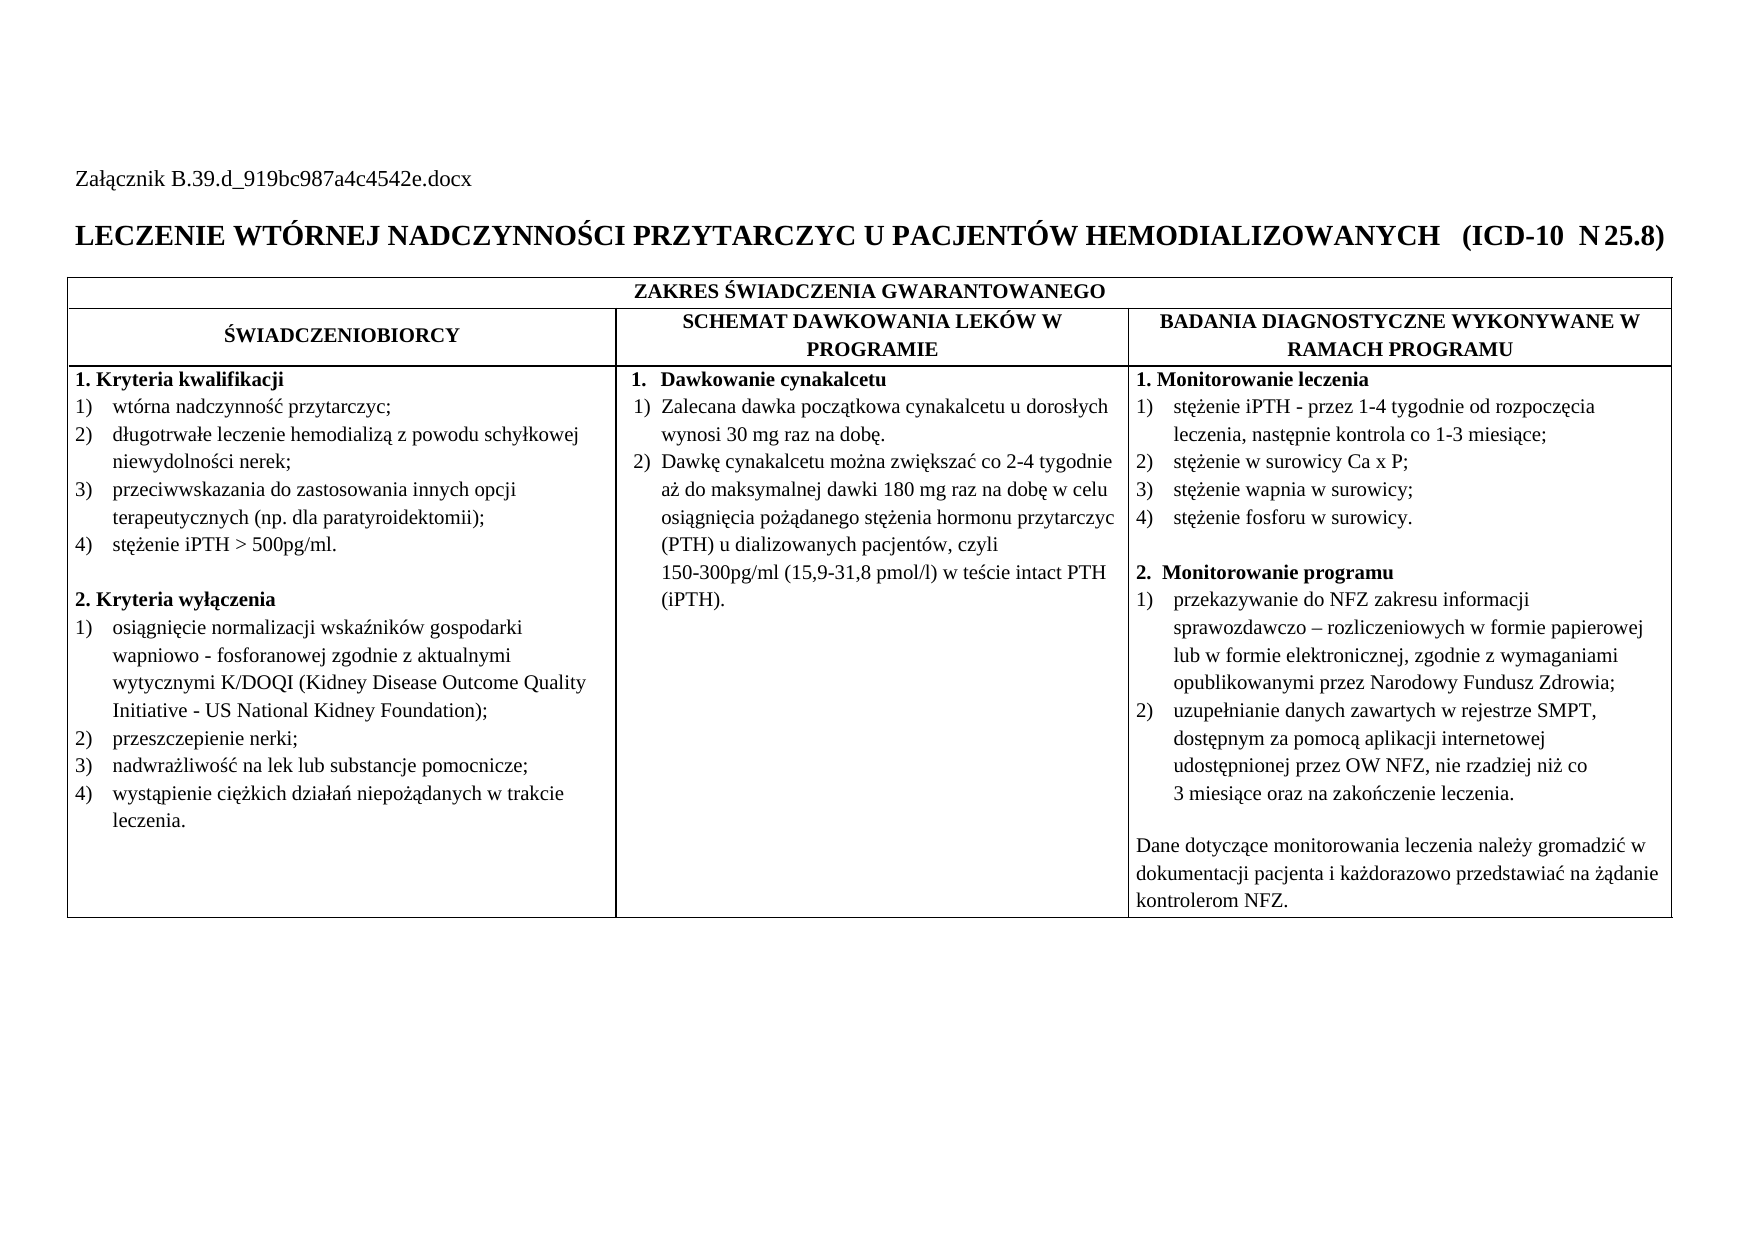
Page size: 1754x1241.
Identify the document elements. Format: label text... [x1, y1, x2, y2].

table_cell 1. Kryteria kwalifikacji wtórna nadczynność przytarczyc; długotrwałe leczenie hemodializą z powodu schyłkowej niewydolności nerek; przeciwwskazania do zastosowania innych opcji terapeutycznych (np. dla paratyroidektomii); stężenie iPTH > 500pg/ml. 2. Kryteria wyłączenia osiągnięcie normalizacji wskaźników gospodarki wapniowo - fosforanowej zgodnie z aktualnymi wytycznymi K/DOQI (Kidney Disease Outcome Quality Initiative - US National Kidney Foundation); przeszczepienie nerki; nadwrażliwość na lek lub substancje pomocnicze; wystąpienie ciężkich działań niepożądanych w trakcie leczenia. [68, 366, 615, 917]
table_cell 1. Monitorowanie leczenia stężenie iPTH - przez 1-4 tygodnie od rozpoczęcia leczenia, następnie kontrola co 1-3 miesiące; stężenie w surowicy Ca x P; stężenie wapnia w surowicy; stężenie fosforu w surowicy. 2. Monitorowanie programu przekazywanie do NFZ zakresu informacji sprawozdawczo – rozliczeniowych w formie papierowej lub w formie elektronicznej, zgodnie z wymaganiami opublikowanymi przez Narodowy Fundusz Zdrowia; uzupełnianie danych zawartych w rejestrze SMPT, dostępnym za pomocą aplikacji internetowej udostępnionej przez OW NFZ, nie rzadziej niż co 3 miesiące oraz na zakończenie leczenia. Dane dotyczące monitorowania leczenia należy gromadzić w dokumentacji pacjenta i każdorazowo przedstawiać na żądanie kontrolerom NFZ. [1129, 367, 1671, 917]
text Załącznik B.39. [75, 165, 1679, 192]
table_cell SCHEMAT DAWKOWANIA LEKÓW W PROGRAMIE [617, 309, 1128, 365]
table_cell ŚWIADCZENIOBIORCY [68, 309, 615, 365]
table_cell Dawkowanie cynakalcetu Zalecana dawka początkowa cynakalcetu u dorosłych wynosi 30 mg raz na dobę. Dawkę cynakalcetu można zwiększać co 2-4 tygodnie aż do maksymalnej dawki 180 mg raz na dobę w celu osiągnięcia pożądanego stężenia hormonu przytarczyc (PTH) u dializowanych pacjentów, czyli 150-300pg/ml (15,9-31,8 pmol/l) w teście intact PTH (iPTH). [617, 367, 1128, 917]
text LECZENIE WTÓRNEJ NADCZYNNOŚCI PRZYTARCZYC U PACJENTÓW HEMODIALIZOWANYCH (ICD-10 N 25.8) [75, 218, 1679, 252]
table_cell BADANIA DIAGNOSTYCZNE WYKONYWANE W RAMACH PROGRAMU [1129, 309, 1671, 365]
table_header ZAKRES ŚWIADCZENIA GWARANTOWANEGO [68, 278, 1671, 307]
